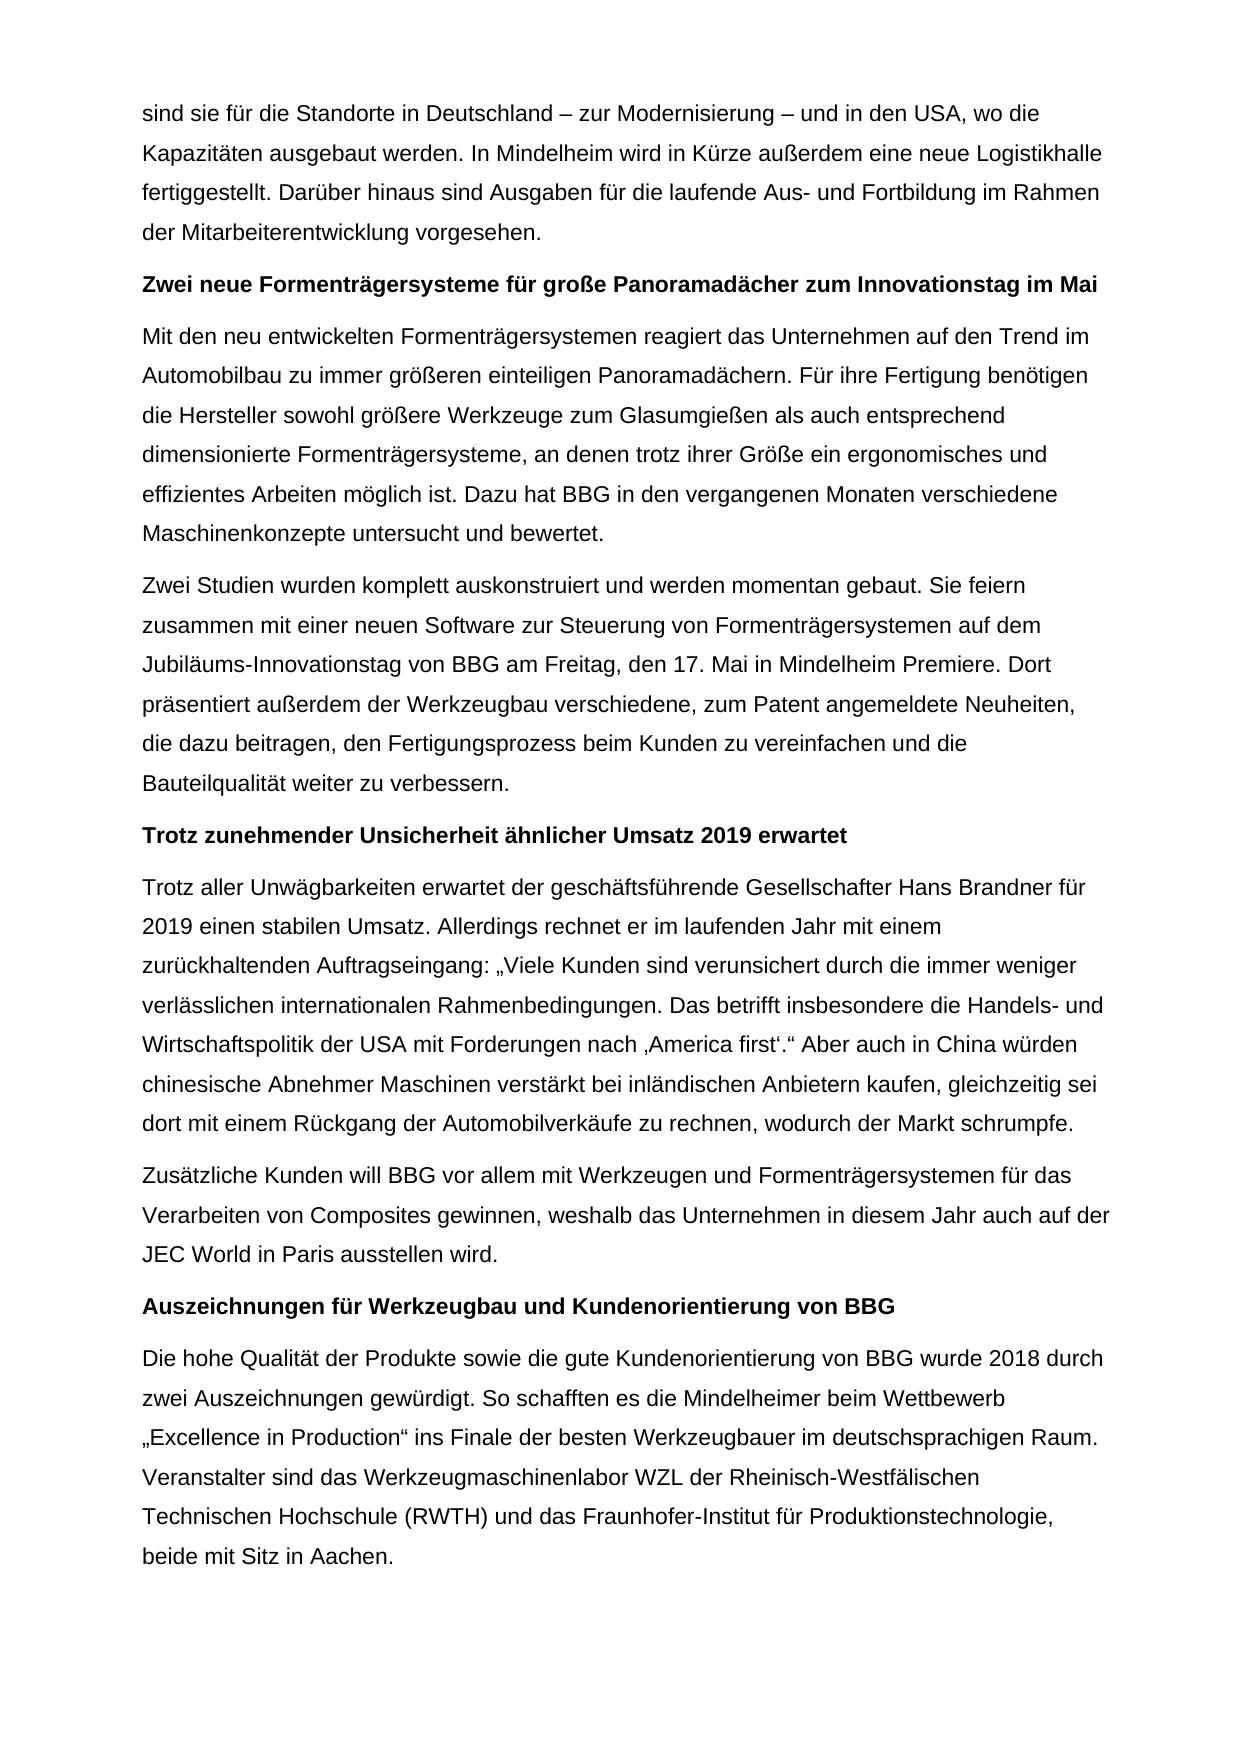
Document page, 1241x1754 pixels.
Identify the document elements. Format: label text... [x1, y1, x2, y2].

text Trotz zunehmender Unsicherheit ähnlicher Umsatz 2019 erwartet [142, 822, 1110, 848]
text Trotz aller Unwägbarkeiten erwartet der geschäftsführende Gesellschafter Hans Brandner für 2019 einen stabilen Umsatz. Allerdings rechnet er im laufenden Jahr mit einem zurückhaltenden Auftragseingang: „Viele Kunden sind verunsichert durch die immer weniger verlässlichen internationalen Rahmenbedingungen. Das betrifft insbesondere die Handels- und Wirtschaftspolitik der USA mit Forderungen nach ‚America first‘.“ Aber auch in China würden chinesische Abnehmer Maschinen verstärkt bei inländischen Anbietern kaufen, gleichzeitig sei dort mit einem Rückgang der Automobilverkäufe zu rechnen, wodurch der Markt schrumpfe. [142, 873, 1110, 1137]
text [142, 100, 1110, 245]
text Die hohe Qualität der Produkte sowie die gute Kundenorientierung von BBG wurde 2018 durch zwei Auszeichnungen gewürdigt. So schafften es die Mindelheimer beim Wettbewerb „Excellence in Production“ ins Finale der besten Werkzeugbauer im deutschsprachigen Raum. Veranstalter sind das Werkzeugmaschinenlabor WZL der Rheinisch-Westfälischen Technischen Hochschule (RWTH) und das Fraunhofer-Institut für Produktionstechnologie, beide mit Sitz in Aachen. [142, 1345, 1110, 1569]
text Zwei neue Formenträgersysteme für große Panoramadächer zum Innovationstag im Mai [142, 271, 1110, 297]
text Mit den neu entwickelten Formenträgersystemen reagiert das Unternehmen auf den Trend im Automobilbau zu immer größeren einteiligen Panoramadächern. Für ihre Fertigung benötigen die Hersteller sowohl größere Werkzeuge zum Glasumgießen als auch entsprechend dimensionierte Formenträgersysteme, an denen trotz ihrer Größe ein ergonomisches und effizientes Arbeiten möglich ist. Dazu hat BBG in den vergangenen Monaten verschiedene Maschinenkonzepte untersucht und bewertet. [142, 323, 1110, 547]
text Zwei Studien wurden komplett auskonstruiert und werden momentan gebaut. Sie feiern zusammen mit einer neuen Software zur Steuerung von Formenträgersystemen auf dem Jubiläums-Innovationstag von BBG am Freitag, den 17. Mai in Mindelheim Premiere. Dort präsentiert außerdem der Werkzeugbau verschiedene, zum Patent angemeldete Neuheiten, die dazu beitragen, den Fertigungsprozess beim Kunden zu vereinfachen und die Bauteilqualität weiter zu verbessern. [142, 572, 1110, 796]
text Zusätzliche Kunden will BBG vor allem mit Werkzeugen und Formenträgersystemen für das Verarbeiten von Composites gewinnen, weshalb das Unternehmen in diesem Jahr auch auf der JEC World in Paris ausstellen wird. [142, 1162, 1110, 1268]
text Auszeichnungen für Werkzeugbau und Kundenorientierung von BBG [142, 1293, 1110, 1320]
